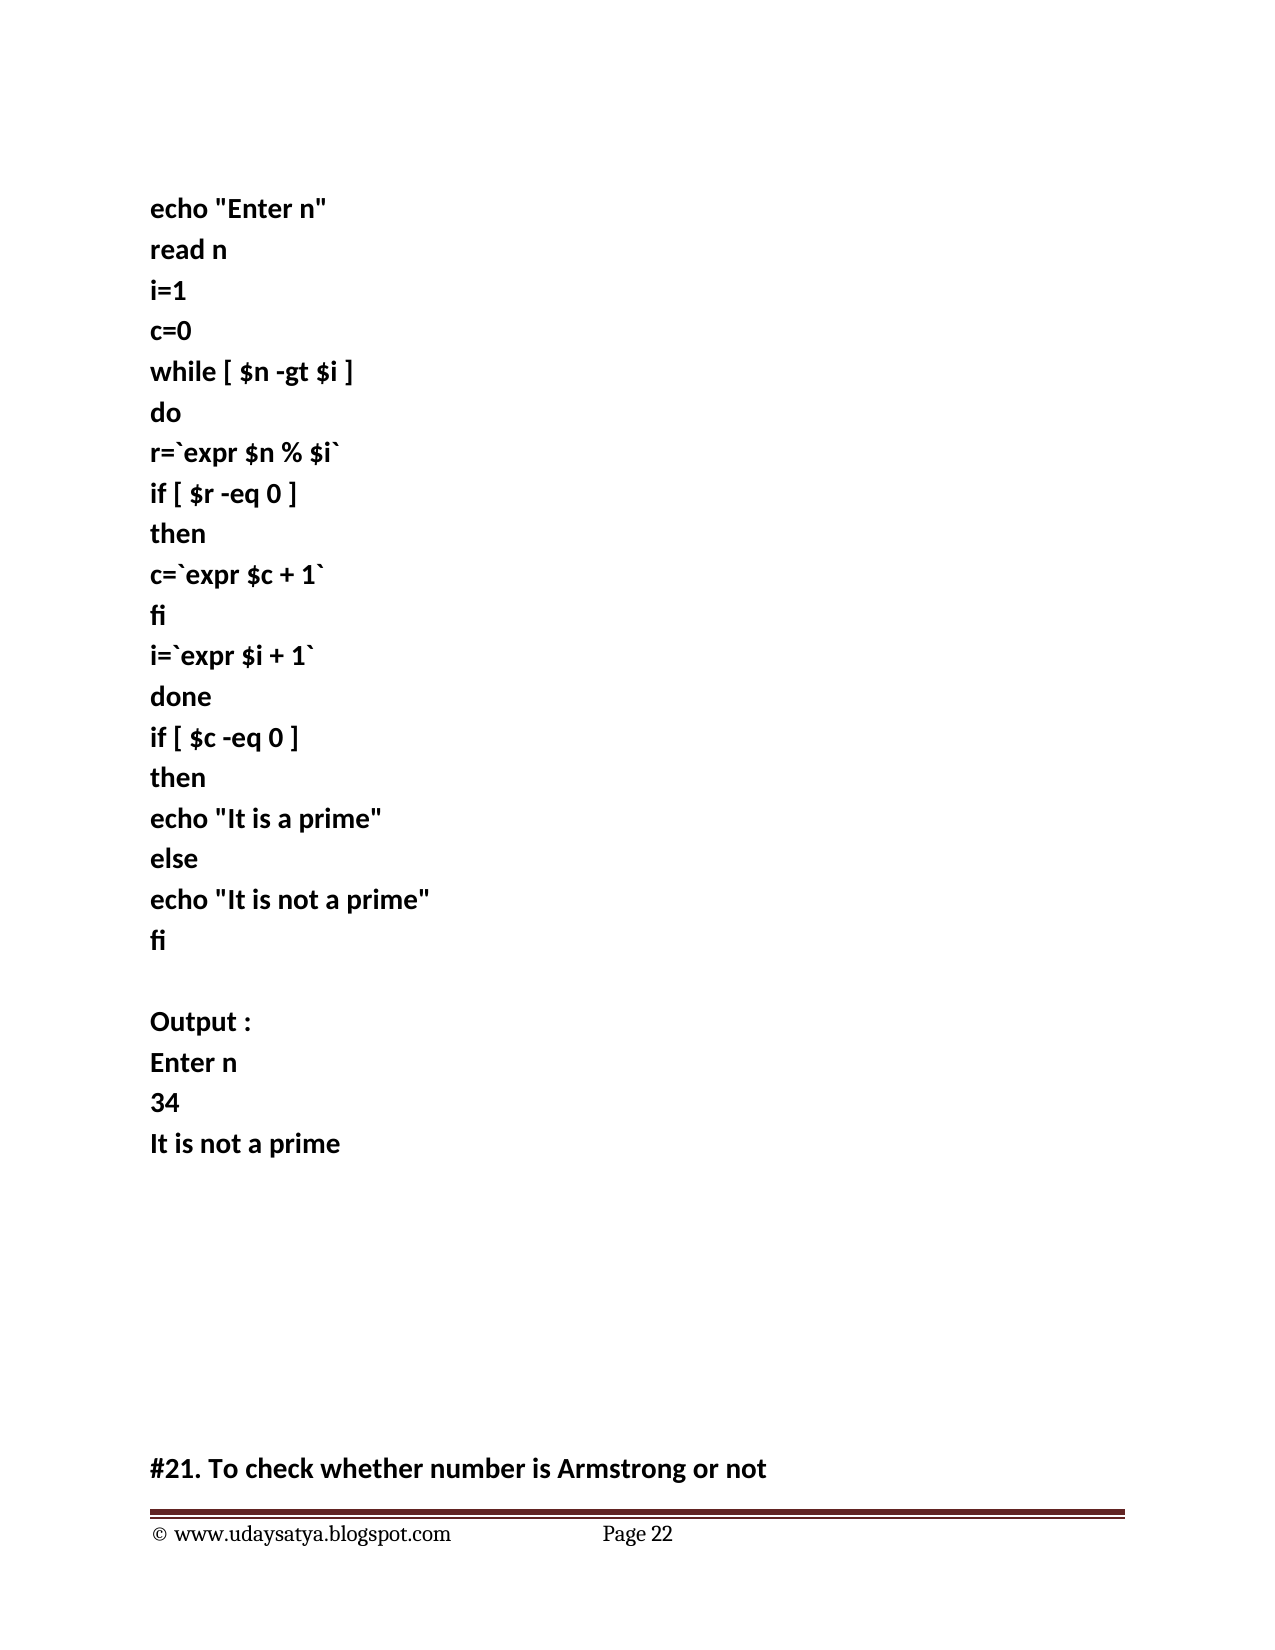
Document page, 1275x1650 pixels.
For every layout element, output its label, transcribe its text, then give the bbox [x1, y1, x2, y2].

text i=1 [150, 272, 1125, 307]
text echo "It is a prime" [150, 800, 1125, 836]
text Enter n [150, 1044, 1125, 1079]
text fi [150, 597, 1125, 632]
text r=`expr $n % $i` [150, 434, 1125, 470]
text do [150, 394, 1125, 429]
text read n [150, 231, 1125, 267]
text if [ $r -eq 0 ] [150, 475, 1125, 511]
text echo "Enter n" [150, 191, 1125, 226]
text Output : [150, 1003, 1125, 1039]
text 34 [150, 1084, 1125, 1120]
text fi [150, 922, 1125, 957]
text done [150, 678, 1125, 714]
text then [150, 759, 1125, 795]
text then [150, 516, 1125, 551]
text echo "It is not a prime" [150, 881, 1125, 917]
text #21. To check whether number is Armstrong or not [150, 1450, 1125, 1486]
text else [150, 841, 1125, 876]
text c=0 [150, 312, 1125, 348]
text while [ $n -gt $i ] [150, 353, 1125, 389]
text if [ $c -eq 0 ] [150, 719, 1125, 754]
text It is not a prime [150, 1125, 1125, 1161]
text i=`expr $i + 1` [150, 637, 1125, 673]
text c=`expr $c + 1` [150, 556, 1125, 592]
